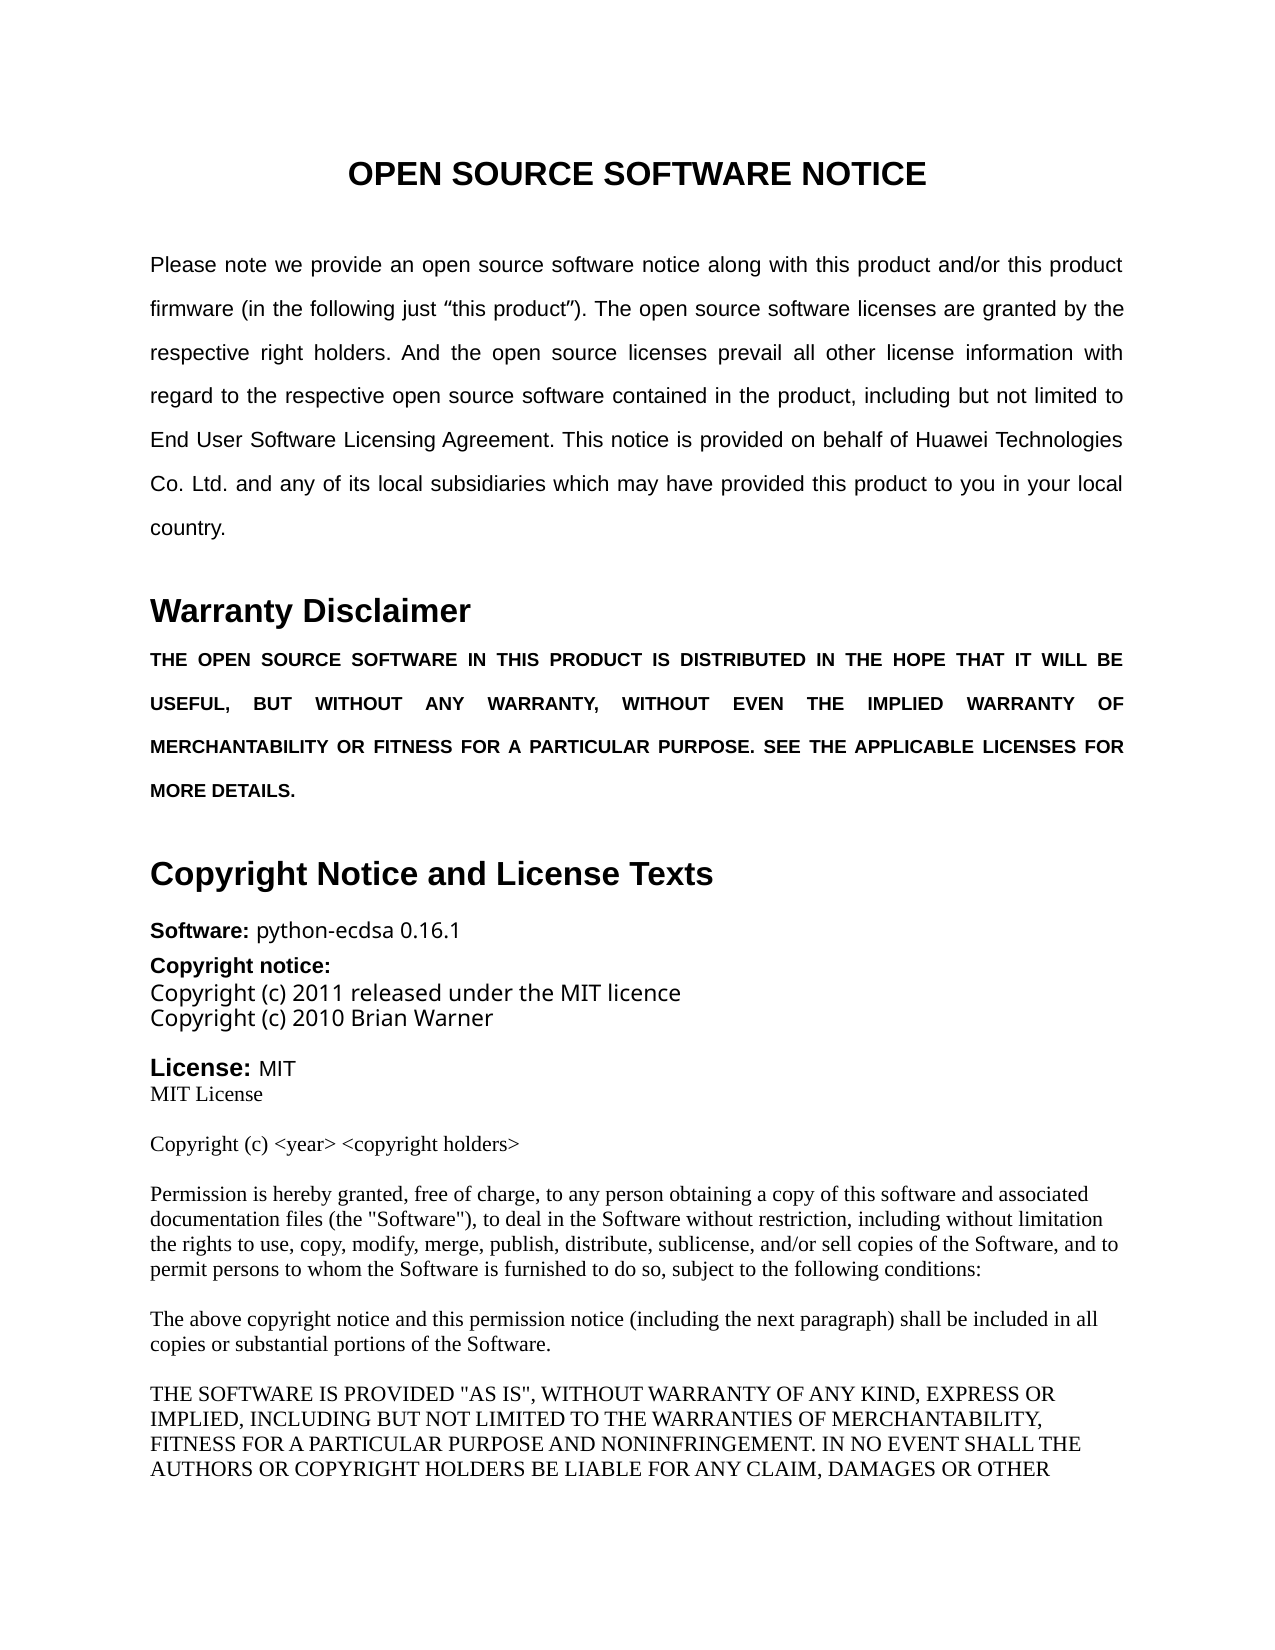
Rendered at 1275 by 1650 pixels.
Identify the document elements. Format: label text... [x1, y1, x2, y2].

text Copyright (c) 2011 released under the MIT licence Copyright (c) 2010 Brian Warner [150, 981, 1125, 1056]
text The open source software in this product is distributed in the hope that it will be useful, but WITHOUT ANY WARRANTY, without even the implied warranty of MERCHANTABILITY or FITNESS FOR A PARTICULAR PURPOSE. See the applicable licenses for more details. [150, 631, 1125, 806]
text Copyright Notice and License Texts [150, 850, 1125, 894]
text Warranty Disclaimer [150, 587, 1125, 631]
text Copyright notice: [150, 944, 1125, 981]
text Please note we provide an open source software notice along with this product and/or this product firmware (in the following just “this product”). The open source software licenses are granted by the respective right holders. And the open source licenses prevail all other license information with regard to the respective open source software contained in the product, including but not limited to End User Software Licensing Agreement. This notice is provided on behalf of Huawei Technologies Co. Ltd. and any of its local subsidiaries which may have provided this product to you in your local country. [150, 237, 1125, 544]
text License: MIT [150, 1056, 1125, 1081]
text Software: python-ecdsa 0.16.1 [150, 919, 1125, 944]
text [150, 1081, 1125, 1481]
text OPEN SOURCE SOFTWARE NOTICE [150, 150, 1125, 194]
